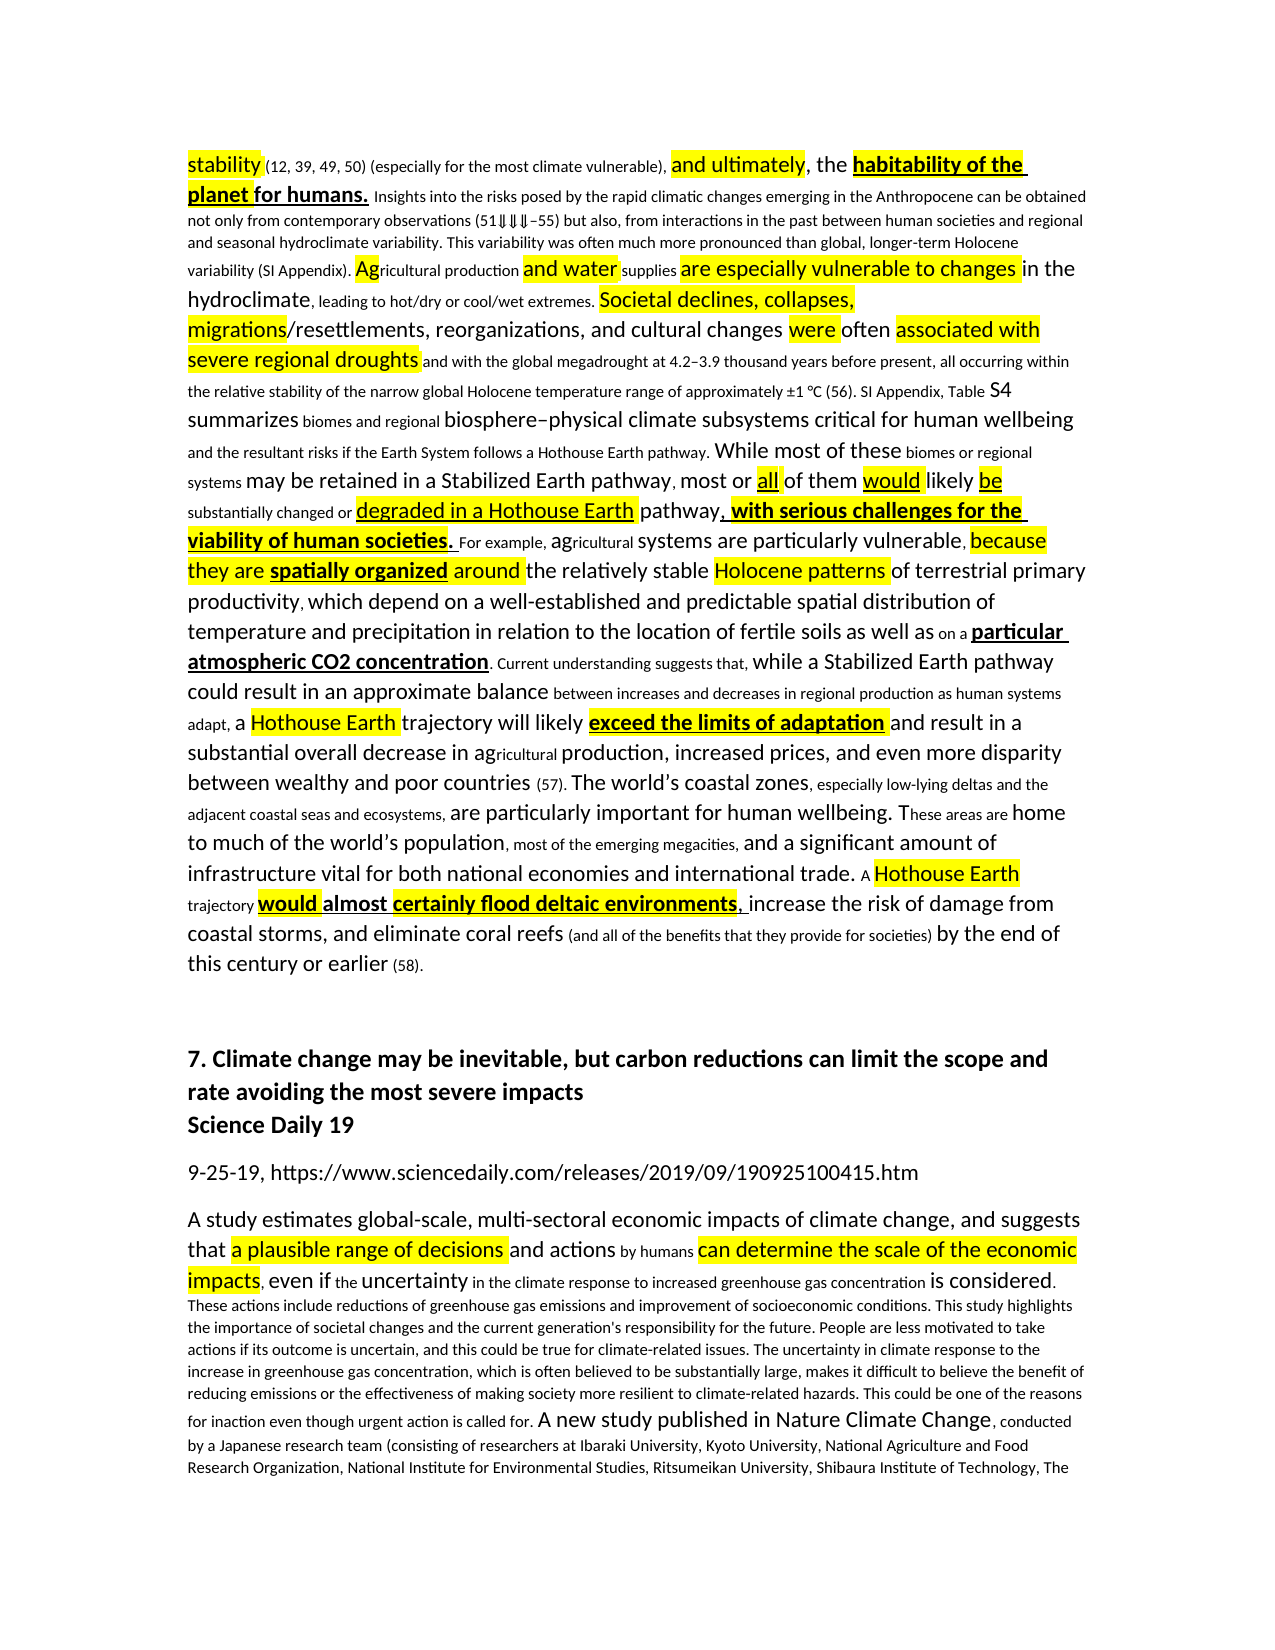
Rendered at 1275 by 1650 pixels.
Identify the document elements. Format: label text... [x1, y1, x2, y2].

text 9-25-19, https://www.sciencedaily.com/releases/2019/09/190925100415.htm [187, 1158, 1087, 1187]
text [187, 1205, 1087, 1477]
text Science Daily 19 [187, 1109, 1087, 1139]
subtitle 7. Climate change may be inevitable, but carbon reductions can limit the scope and rate avoiding the most severe impacts [187, 1043, 1087, 1107]
